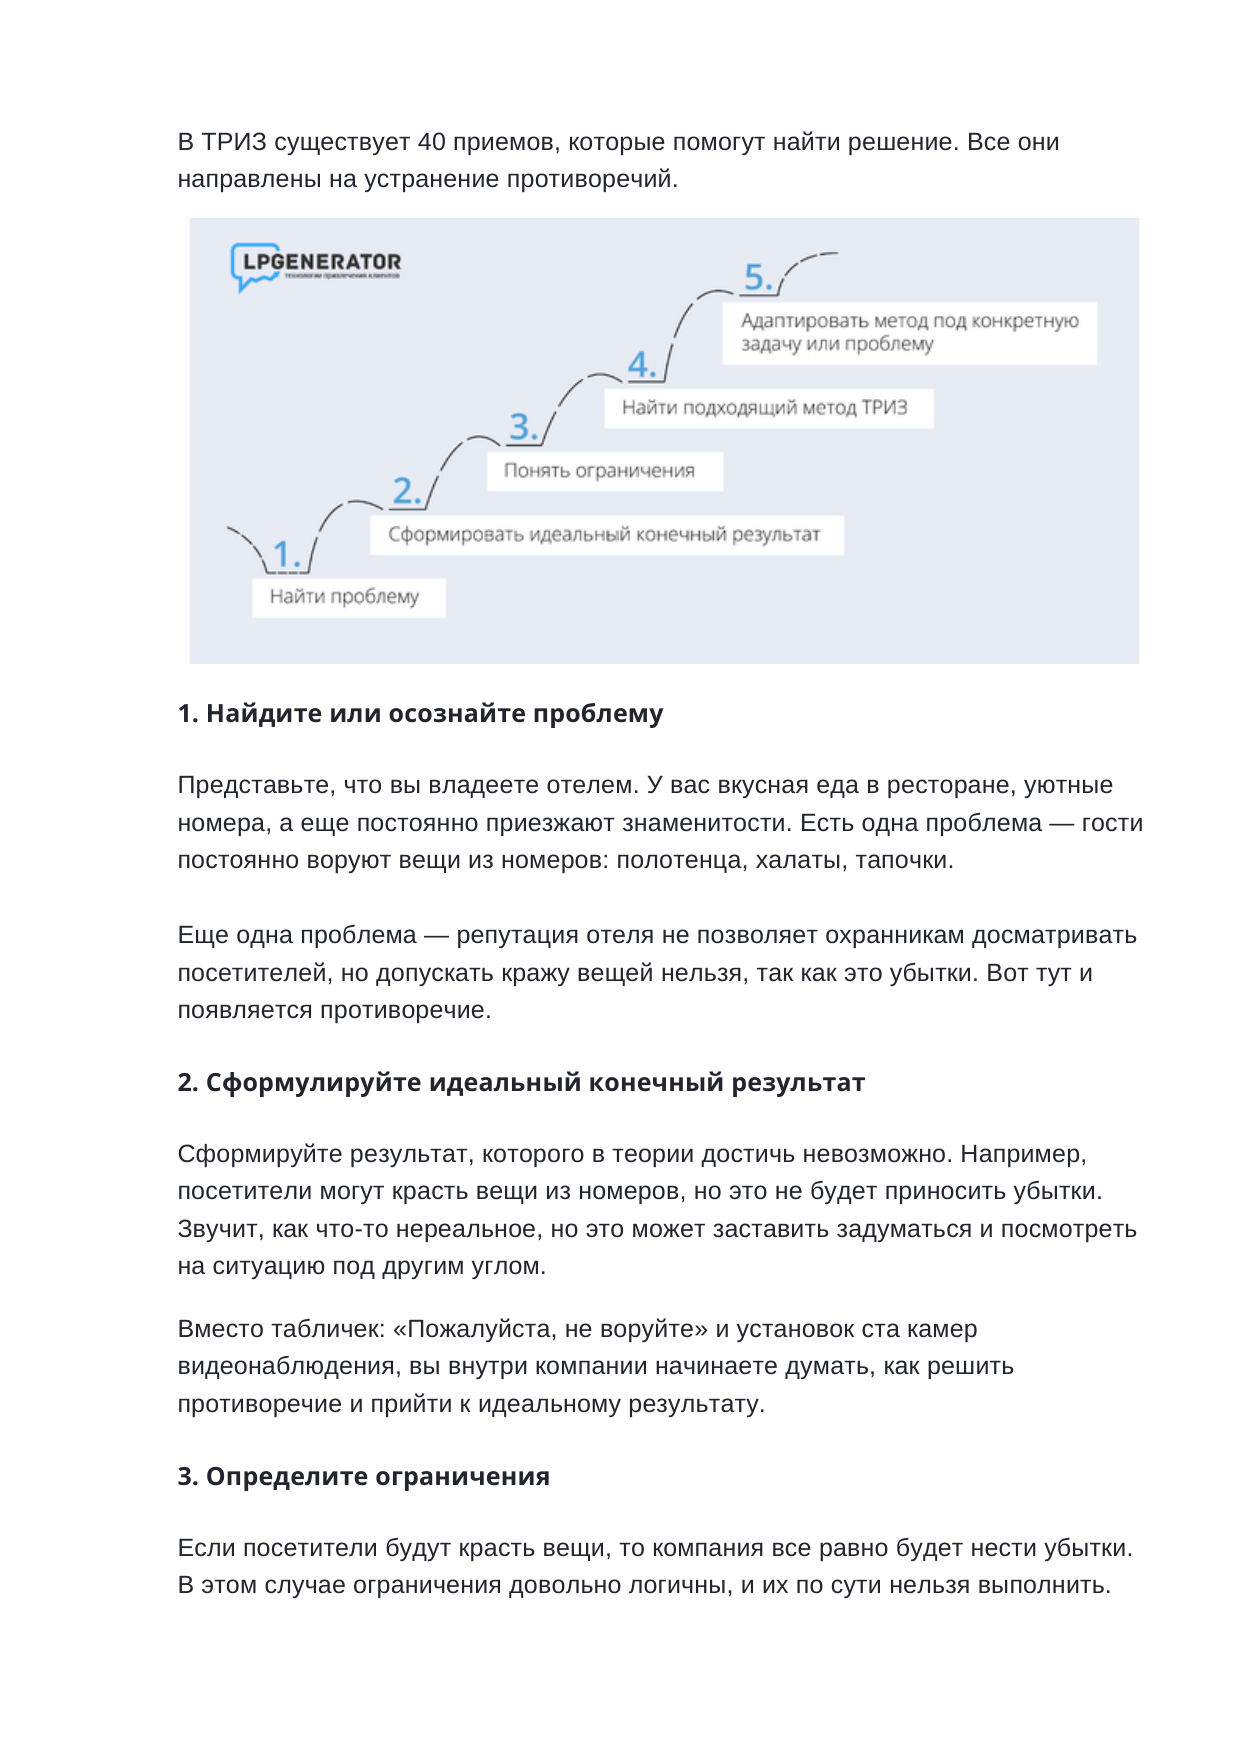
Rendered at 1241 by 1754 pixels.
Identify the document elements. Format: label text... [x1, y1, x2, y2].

text Вместо табличек: «Пожалуйста, не воруйте» и установок ста камер видеонаблюдения, вы внутри компании начинаете думать, как решить противоречие и прийти к идеальному результату. [177, 1305, 1152, 1418]
text 1. Найдите или осознайте проблему [177, 680, 1152, 730]
text 3. Определите ограничения [177, 1443, 1152, 1493]
picture [189, 218, 1140, 664]
text 2. Сформулируйте идеальный конечный результат [177, 1049, 1152, 1099]
text Если посетители будут красть вещи, то компания все равно будет нести убытки. В этом случае ограничения довольно логичны, и их по сути нельзя выполнить. [177, 1524, 1152, 1599]
text Представьте, что вы владеете отелем. У вас вкусная еда в ресторане, уютные номера, а еще постоянно приезжают знаменитости. Есть одна проблема — гости постоянно воруют вещи из номеров: полотенца, халаты, тапочки. Еще одна проблема — репутация отеля не позволяет охранникам досматривать посетителей, но допускать кражу вещей нельзя, так как это убытки. Вот тут и появляется противоречие. [177, 761, 1152, 1024]
text Сформируйте результат, которого в теории достичь невозможно. Например, посетители могут красть вещи из номеров, но это не будет приносить убытки. Звучит, как что-то нереальное, но это может заставить задуматься и посмотреть на ситуацию под другим углом. [177, 1130, 1152, 1280]
text В ТРИЗ существует 40 приемов, которые помогут найти решение. Все они направлены на устранение противоречий. [177, 118, 1152, 193]
